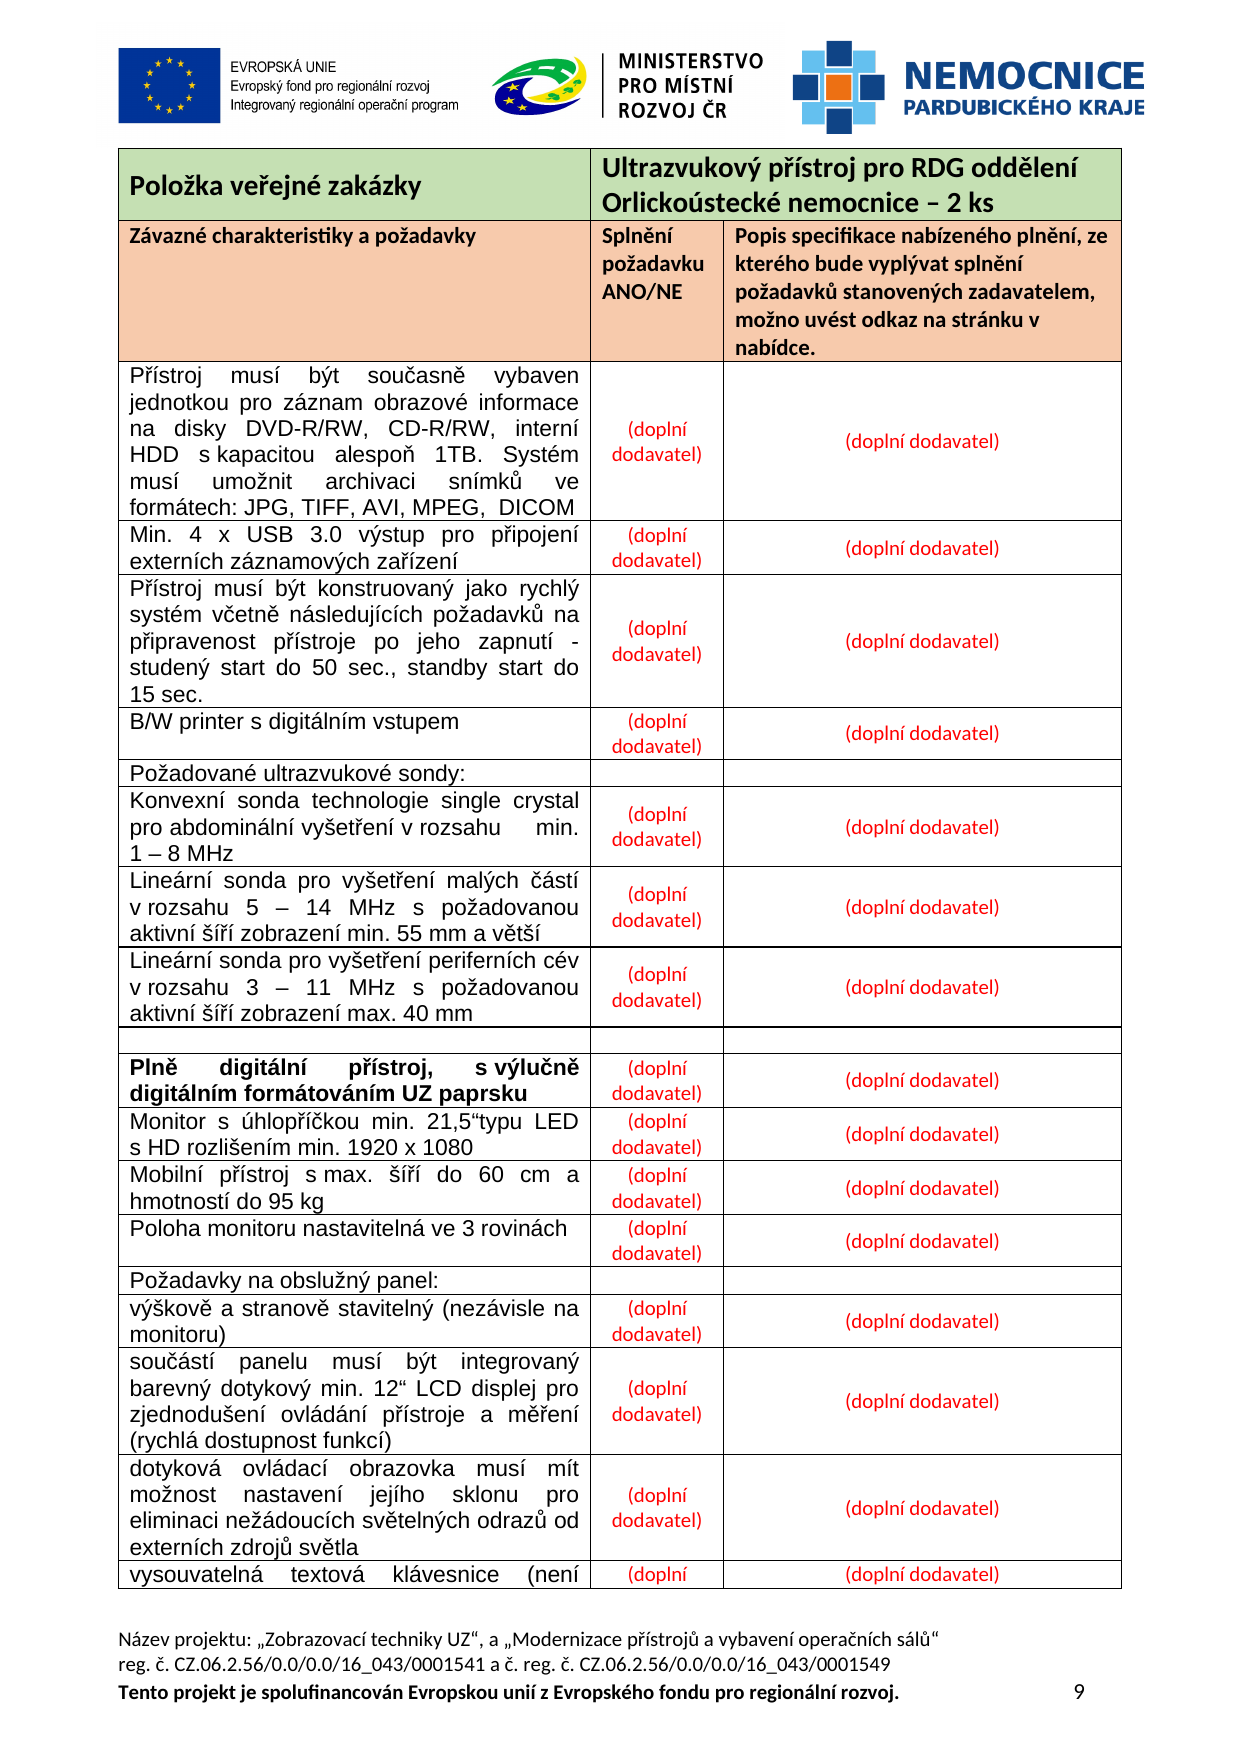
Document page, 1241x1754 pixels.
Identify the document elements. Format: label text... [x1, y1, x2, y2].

table_cell (doplní dodavatel) [724, 708, 1121, 759]
table_cell (doplní dodavatel) [724, 1161, 1121, 1214]
table_cell součástí panelu musí být integrovaný barevný dotykový min. 12“ LCD displej pro zjednodušení ovládání přístroje a měření (rychlá dostupnost funkcí) [119, 1348, 590, 1454]
table_cell Lineární sonda pro vyšetření malých částí v rozsahu 5 – 14 MHz s požadovanou aktivní šíří zobrazení min. 55 mm a větší [119, 867, 590, 946]
table_cell (doplní dodavatel) [724, 787, 1121, 866]
table_cell výškově a stranově stavitelný (nezávisle na monitoru) [119, 1295, 590, 1347]
table_cell (doplní dodavatel) [591, 787, 723, 866]
table_cell (doplní dodavatel) [724, 1108, 1121, 1160]
table_cell (doplní dodavatel) [724, 867, 1121, 946]
table_cell Mobilní přístroj s max. šíří do 60 cm a hmotností do 95 kg [119, 1161, 590, 1214]
table_cell (doplní dodavatel) [591, 1108, 723, 1160]
table_cell (doplní dodavatel) [591, 1455, 723, 1560]
table_cell (doplní dodavatel) [591, 575, 723, 707]
table_cell (doplní dodavatel) [724, 1455, 1121, 1560]
table_cell (doplní dodavatel) [591, 1161, 723, 1214]
table_cell (doplní dodavatel) [724, 948, 1121, 1026]
table_cell [119, 1028, 590, 1053]
picture [96, 22, 785, 148]
table_cell Plně digitální přístroj, s výlučně digitálním formátováním UZ paprsku [119, 1054, 590, 1107]
table_cell (doplní dodavatel) [724, 1054, 1121, 1107]
table_cell Splnění požadavku ANO/NE [591, 221, 723, 361]
table_cell (doplní dodavatel) [591, 362, 723, 520]
table_cell (doplní dodavatel) [591, 521, 723, 574]
table_cell Lineární sonda pro vyšetření periferních cév v rozsahu 3 – 11 MHz s požadovanou aktivní šíří zobrazení max. 40 mm [119, 948, 590, 1026]
table_header Položka veřejné zakázky [119, 149, 590, 220]
table_cell [724, 1028, 1121, 1053]
table_cell (doplní dodavatel) [591, 1348, 723, 1454]
table_cell (doplní dodavatel) [724, 362, 1121, 520]
table_cell (doplní dodavatel) [591, 708, 723, 759]
table_cell (doplní dodavatel) [724, 1295, 1121, 1347]
table_cell (doplní dodavatel) [724, 575, 1121, 707]
table_cell Popis specifikace nabízeného plnění, ze kterého bude vyplývat splnění požadavků stanovených zadavatelem, možno uvést odkaz na stránku v nabídce. [724, 221, 1121, 361]
table_cell [724, 760, 1121, 786]
picture [791, 39, 1145, 135]
table_cell [591, 1267, 723, 1293]
table_cell (doplní dodavatel) [724, 1561, 1121, 1587]
table_cell Přístroj musí být současně vybaven jednotkou pro záznam obrazové informace na disky DVD-R/RW, CD-R/RW, interní HDD s kapacitou alespoň 1TB. Systém musí umožnit archivaci snímků ve formátech: JPG, TIFF, AVI, MPEG, DICOM [119, 362, 590, 520]
table_cell (doplní dodavatel) [724, 1215, 1121, 1266]
table_cell Min. 4 x USB 3.0 výstup pro připojení externích záznamových zařízení [119, 521, 590, 574]
table_cell (doplní dodavatel) [591, 867, 723, 946]
table_cell (doplní dodavatel) [591, 1295, 723, 1347]
table_cell Monitor s úhlopříčkou min. 21,5“typu LED s HD rozlišením min. 1920 x 1080 [119, 1108, 590, 1160]
table_header Ultrazvukový přístroj pro RDG oddělení Orlickoústecké nemocnice – 2 ks [591, 149, 1121, 220]
table_cell (doplní dodavatel) [591, 1561, 723, 1587]
table_cell dotyková ovládací obrazovka musí mít možnost nastavení jejího sklonu pro eliminaci nežádoucích světelných odrazů od externích zdrojů světla [119, 1455, 590, 1560]
table_cell B/W printer s digitálním vstupem [119, 708, 590, 759]
table_cell Závazné charakteristiky a požadavky [119, 221, 590, 361]
table_cell vysouvatelná textová klávesnice (není umístěna na ovládacím panelu, nýbrž zajíždí do ovládacího panelu) [119, 1561, 590, 1587]
table_cell (doplní dodavatel) [724, 1348, 1121, 1454]
table_cell Požadavky na obslužný panel: [119, 1267, 590, 1293]
table_cell (doplní dodavatel) [591, 948, 723, 1026]
table_cell [591, 1028, 723, 1053]
table_cell (doplní dodavatel) [591, 1054, 723, 1107]
table_cell Přístroj musí být konstruovaný jako rychlý systém včetně následujících požadavků na připravenost přístroje po jeho zapnutí - studený start do 50 sec., standby start do 15 sec. [119, 575, 590, 707]
table_cell (doplní dodavatel) [591, 1215, 723, 1266]
table_cell Požadované ultrazvukové sondy: [119, 760, 590, 786]
table_cell Poloha monitoru nastavitelná ve 3 rovinách [119, 1215, 590, 1266]
table_cell [724, 1267, 1121, 1293]
table_cell [591, 760, 723, 786]
table_cell Konvexní sonda technologie single crystal pro abdominální vyšetření v rozsahu min. 1 – 8 MHz [119, 787, 590, 866]
table_cell (doplní dodavatel) [724, 521, 1121, 574]
